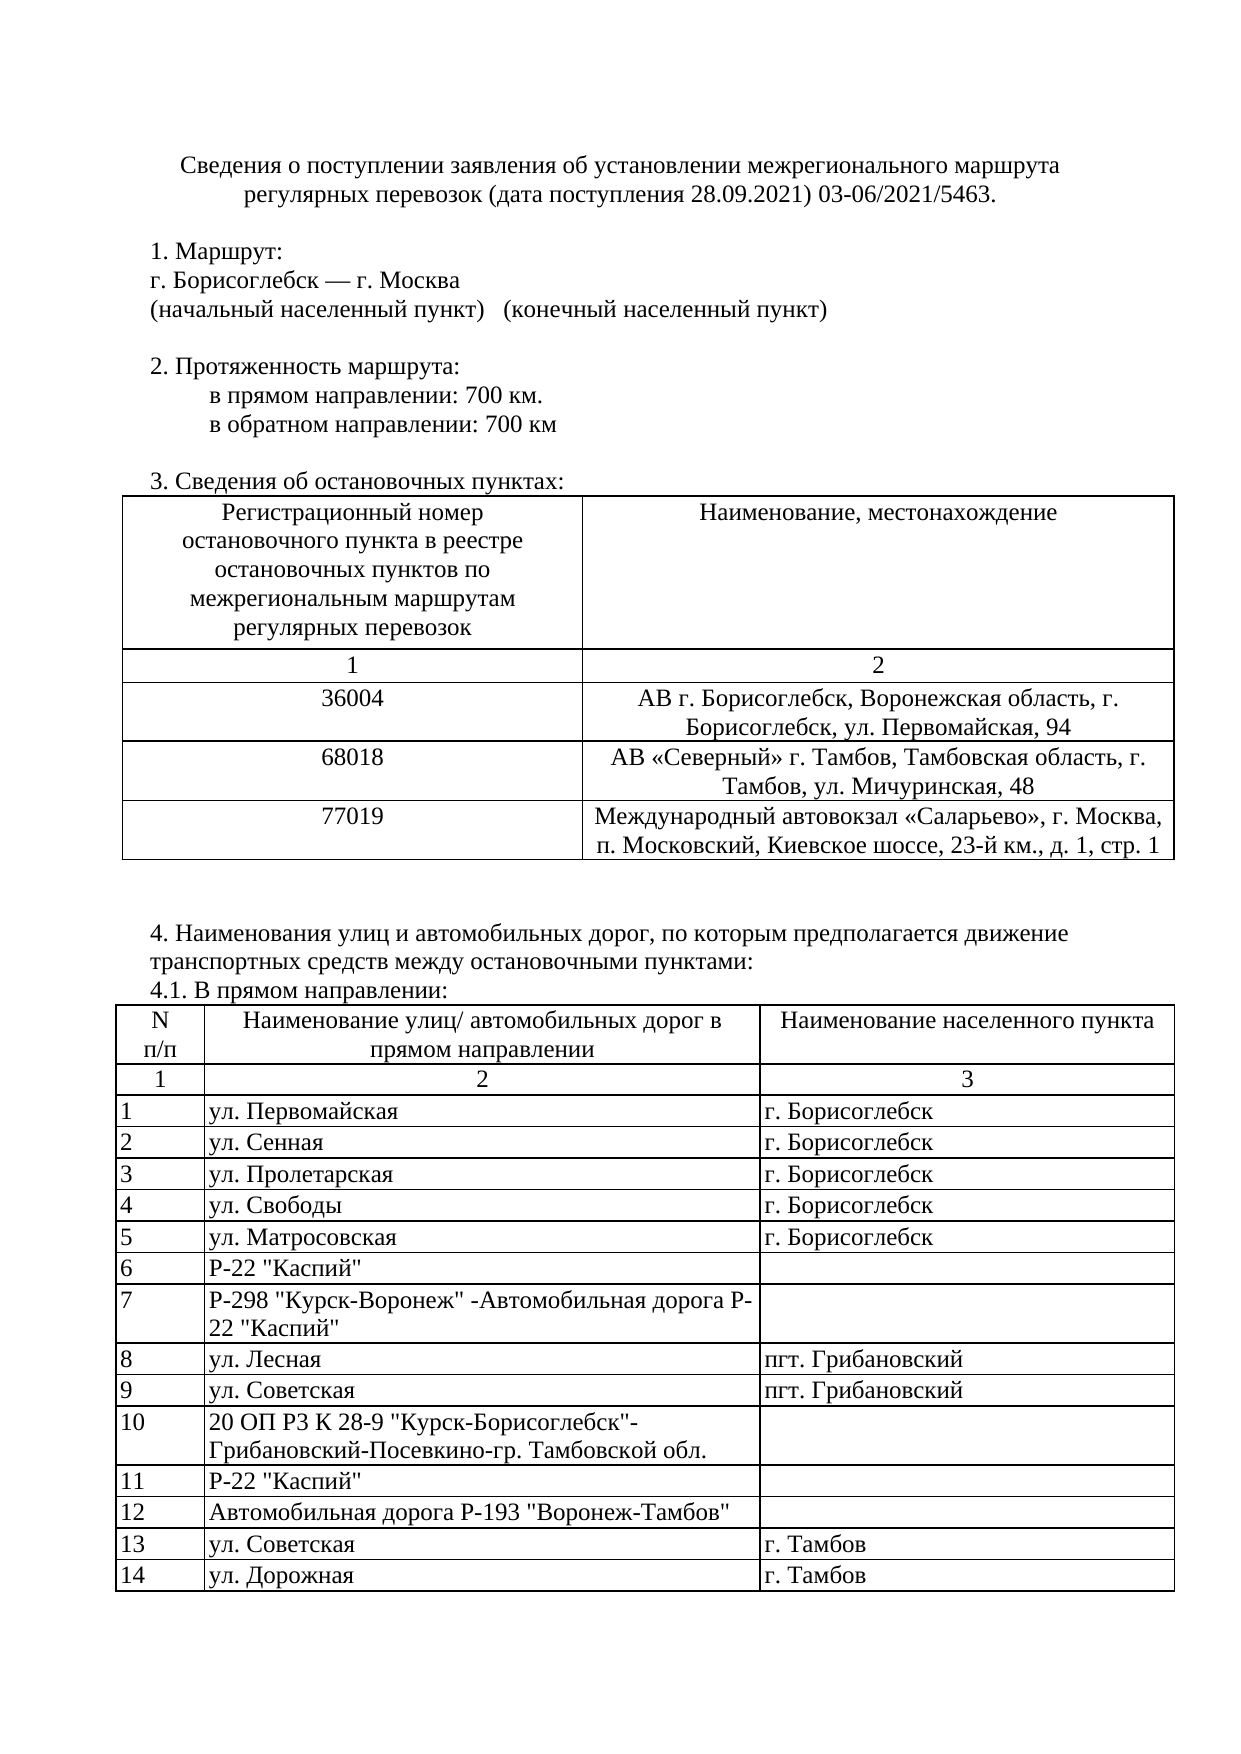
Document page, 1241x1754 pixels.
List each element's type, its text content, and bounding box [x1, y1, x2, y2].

table_cell [761, 1466, 1174, 1496]
text 3. Сведения об остановочных пунктах: [150, 466, 1090, 495]
table_cell 10 [117, 1407, 204, 1464]
table_cell [761, 1407, 1174, 1464]
table_cell г. Борисоглебск [761, 1127, 1174, 1157]
table_cell 3 [761, 1065, 1174, 1094]
text г. Борисоглебск — г. Москва [150, 265, 1090, 294]
table_header Наименование, местонахождение [583, 497, 1173, 648]
table_cell пгт. Грибановский [761, 1344, 1174, 1374]
table_cell 3 [117, 1159, 204, 1189]
table_cell ул. Советская [205, 1529, 759, 1558]
table_cell 13 [117, 1529, 204, 1558]
table_cell 1 [117, 1096, 204, 1126]
text в обратном направлении: 700 км [150, 409, 1090, 437]
table_cell 36004 [123, 683, 582, 740]
table_header Регистрационный номер остановочного пункта в реестре остановочных пунктов по межрегиональным маршрутам регулярных перевозок [123, 497, 582, 648]
table_cell 7 [117, 1285, 204, 1342]
text в прямом направлении: 700 км. [150, 380, 1090, 409]
table_cell АВ г. Борисоглебск, Воронежская область, г. Борисоглебск, ул. Первомайская, 94 [583, 683, 1173, 740]
table_cell ул. Советская [205, 1375, 759, 1405]
table_cell 11 [117, 1466, 204, 1496]
table_header Наименование улиц/ автомобильных дорог в прямом направлении [205, 1006, 759, 1063]
table_cell Р-22 "Каспий" [205, 1253, 759, 1283]
table_cell ул. Дорожная [205, 1560, 759, 1590]
text 2. Протяженность маршрута: [150, 351, 1090, 380]
table_cell 6 [117, 1253, 204, 1283]
table_cell 4 [117, 1190, 204, 1220]
table_cell 14 [117, 1560, 204, 1590]
table_cell г. Борисоглебск [761, 1222, 1174, 1252]
table_cell Р-298 "Курск-Воронеж" -Автомобильная дорога Р-22 "Каспий" [205, 1285, 759, 1342]
table_header N п/п [117, 1006, 204, 1063]
table_cell ул. Первомайская [205, 1096, 759, 1126]
table_cell г. Борисоглебск [761, 1096, 1174, 1126]
table_cell АВ «Северный» г. Тамбов, Тамбовская область, г. Тамбов, ул. Мичуринская, 48 [583, 742, 1173, 799]
text (начальный населенный пункт) (конечный населенный пункт) [150, 294, 1090, 322]
text 4. Наименования улиц и автомобильных дорог, по которым предполагается движение транспортных средств между остановочными пунктами: [150, 918, 1090, 975]
table_cell 2 [117, 1127, 204, 1157]
table_cell г. Борисоглебск [761, 1159, 1174, 1189]
table_cell 1 [117, 1065, 204, 1094]
table_cell 68018 [123, 742, 582, 799]
table_cell Р-22 "Каспий" [205, 1466, 759, 1496]
table_cell [761, 1497, 1174, 1527]
text 4.1. В прямом направлении: [150, 975, 1090, 1004]
table_cell г. Тамбов [761, 1529, 1174, 1558]
table_cell 9 [117, 1375, 204, 1405]
table_cell ул. Матросовская [205, 1222, 759, 1252]
table_cell г. Тамбов [761, 1560, 1174, 1590]
table_cell 12 [117, 1497, 204, 1527]
table_cell Международный автовокзал «Саларьево», г. Москва, п. Московский, Киевское шоссе, 23-й км., д. 1, стр. 1 [583, 801, 1173, 858]
table_cell ул. Лесная [205, 1344, 759, 1374]
table_cell ул. Пролетарская [205, 1159, 759, 1189]
table_cell ул. Сенная [205, 1127, 759, 1157]
table_cell ул. Свободы [205, 1190, 759, 1220]
text 1. Маршрут: [150, 236, 1090, 265]
table_cell Автомобильная дорога Р-193 "Воронеж-Тамбов" [205, 1497, 759, 1527]
table_cell [761, 1285, 1174, 1342]
table_cell 5 [117, 1222, 204, 1252]
table_cell 20 ОП Р3 К 28-9 "Курск-Борисоглебск"-Грибановский-Посевкино-гр. Тамбовской обл. [205, 1407, 759, 1464]
table_cell г. Борисоглебск [761, 1190, 1174, 1220]
table_header Наименование населенного пункта [761, 1006, 1174, 1063]
table_cell пгт. Грибановский [761, 1375, 1174, 1405]
text Сведения о поступлении заявления об установлении межрегионального маршрута регулярных перевозок (дата поступления 28.09.2021) 03-06/2021/5463. [150, 150, 1090, 207]
table_cell 8 [117, 1344, 204, 1374]
table_cell 2 [205, 1065, 759, 1094]
table_cell 1 [123, 650, 582, 681]
table_cell 77019 [123, 801, 582, 858]
table_cell [761, 1253, 1174, 1283]
table_cell 2 [583, 650, 1173, 681]
